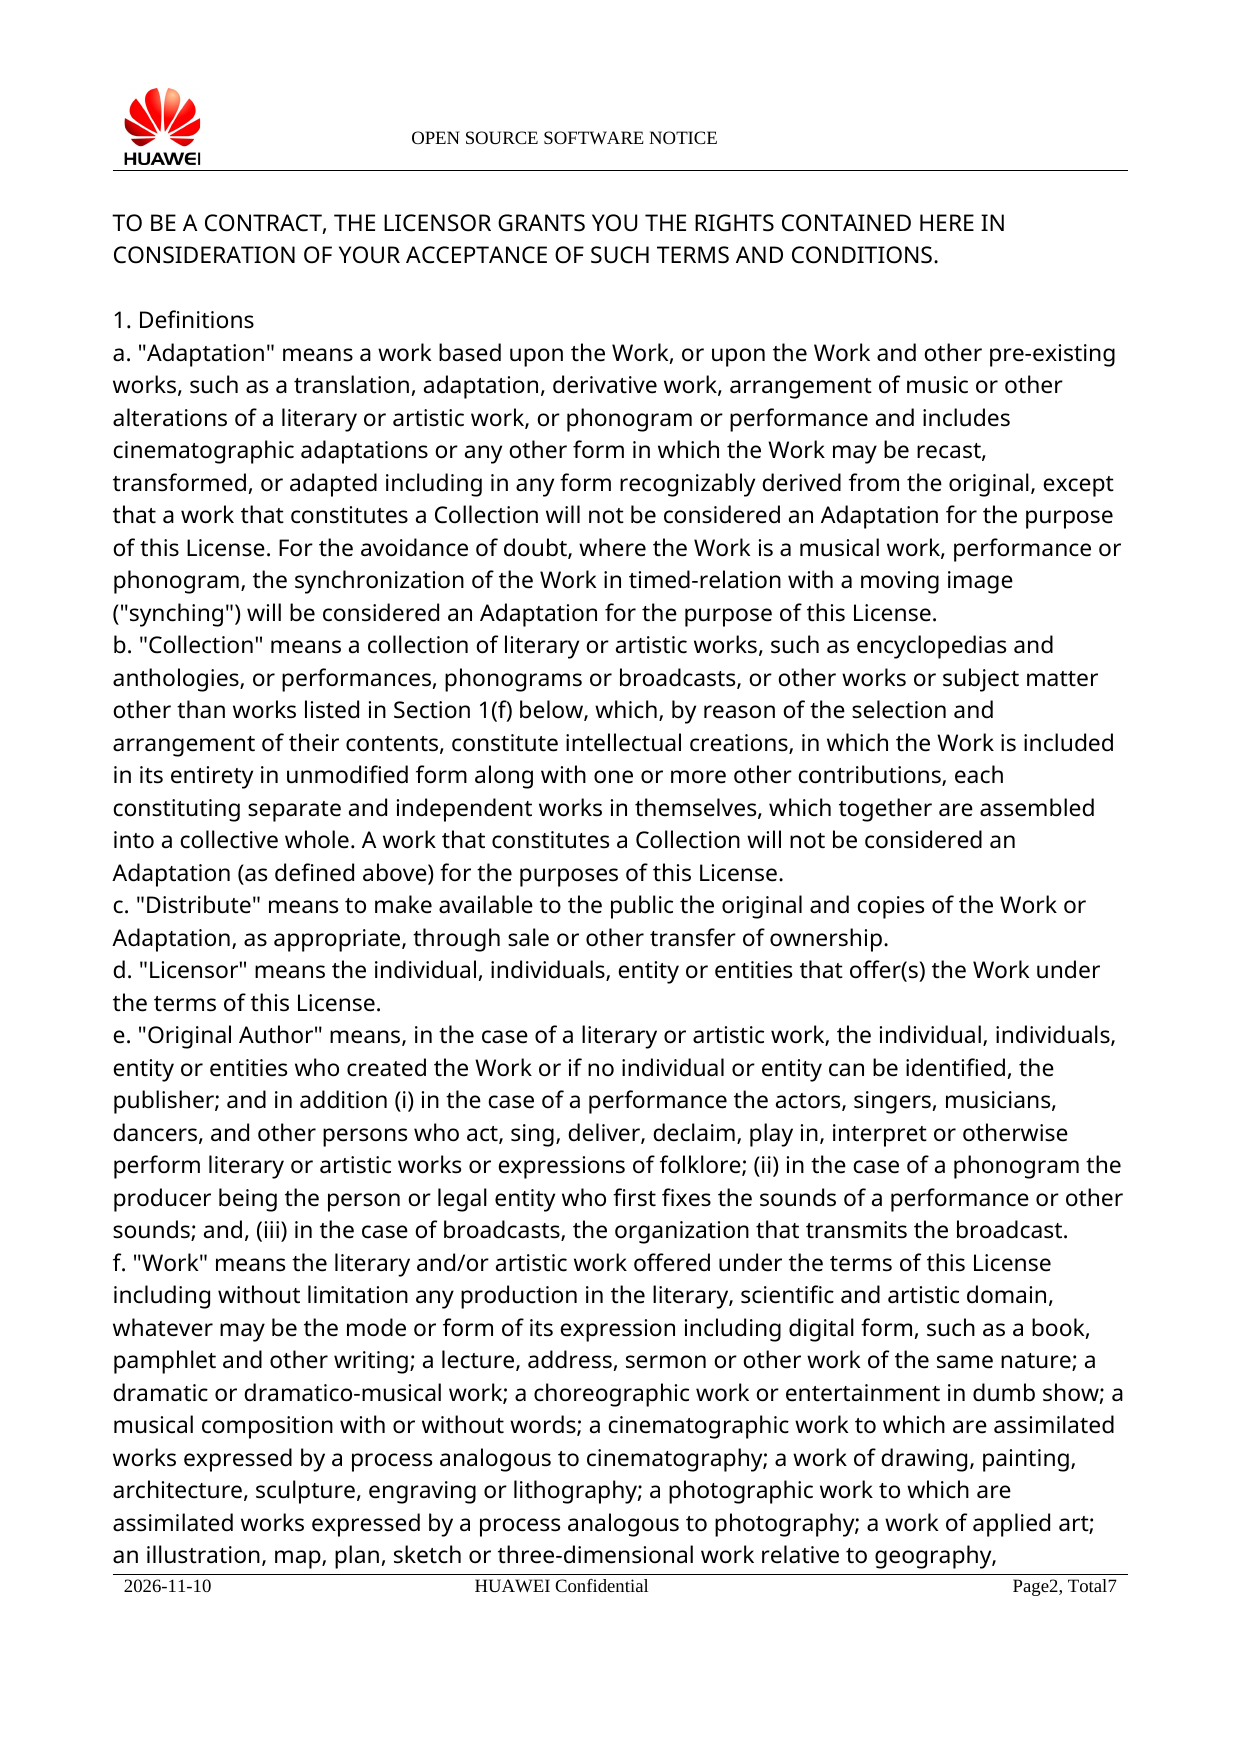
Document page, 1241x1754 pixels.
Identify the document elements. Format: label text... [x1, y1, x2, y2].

text c. "Distribute" means to make available to the public the original and copies of the Work or Adaptation, as appropriate, through sale or other transfer of ownership. [112, 889, 1128, 954]
text b. "Collection" means a collection of literary or artistic works, such as encyclopedias and anthologies, or performances, phonograms or broadcasts, or other works or subject matter other than works listed in Section 1(f) below, which, by reason of the selection and arrangement of their contents, constitute intellectual creations, in which the Work is included in its entirety in unmodified form along with one or more other contributions, each constituting separate and independent works in themselves, which together are assembled into a collective whole. A work that constitutes a Collection will not be considered an Adaptation (as defined above) for the purposes of this License. [112, 629, 1128, 889]
text d. "Licensor" means the individual, individuals, entity or entities that offer(s) the Work under the terms of this License. [112, 954, 1128, 1019]
text a. "Adaptation" means a work based upon the Work, or upon the Work and other pre-existing works, such as a translation, adaptation, derivative work, arrangement of music or other alterations of a literary or artistic work, or phonogram or performance and includes cinematographic adaptations or any other form in which the Work may be recast, transformed, or adapted including in any form recognizably derived from the original, except that a work that constitutes a Collection will not be considered an Adaptation for the purpose of this License. For the avoidance of doubt, where the Work is a musical work, performance or phonogram, the synchronization of the Work in timed-relation with a moving image ("synching") will be considered an Adaptation for the purpose of this License. [112, 336, 1128, 629]
picture [124, 88, 201, 165]
text e. "Original Author" means, in the case of a literary or artistic work, the individual, individuals, entity or entities who created the Work or if no individual or entity can be identified, the publisher; and in addition (i) in the case of a performance the actors, singers, musicians, dancers, and other persons who act, sing, deliver, declaim, play in, interpret or otherwise perform literary or artistic works or expressions of folklore; (ii) in the case of a phonogram the producer being the person or legal entity who first fixes the sounds of a performance or other sounds; and, (iii) in the case of broadcasts, the organization that transmits the broadcast. [112, 1019, 1128, 1246]
text 1. Definitions [112, 304, 1128, 336]
